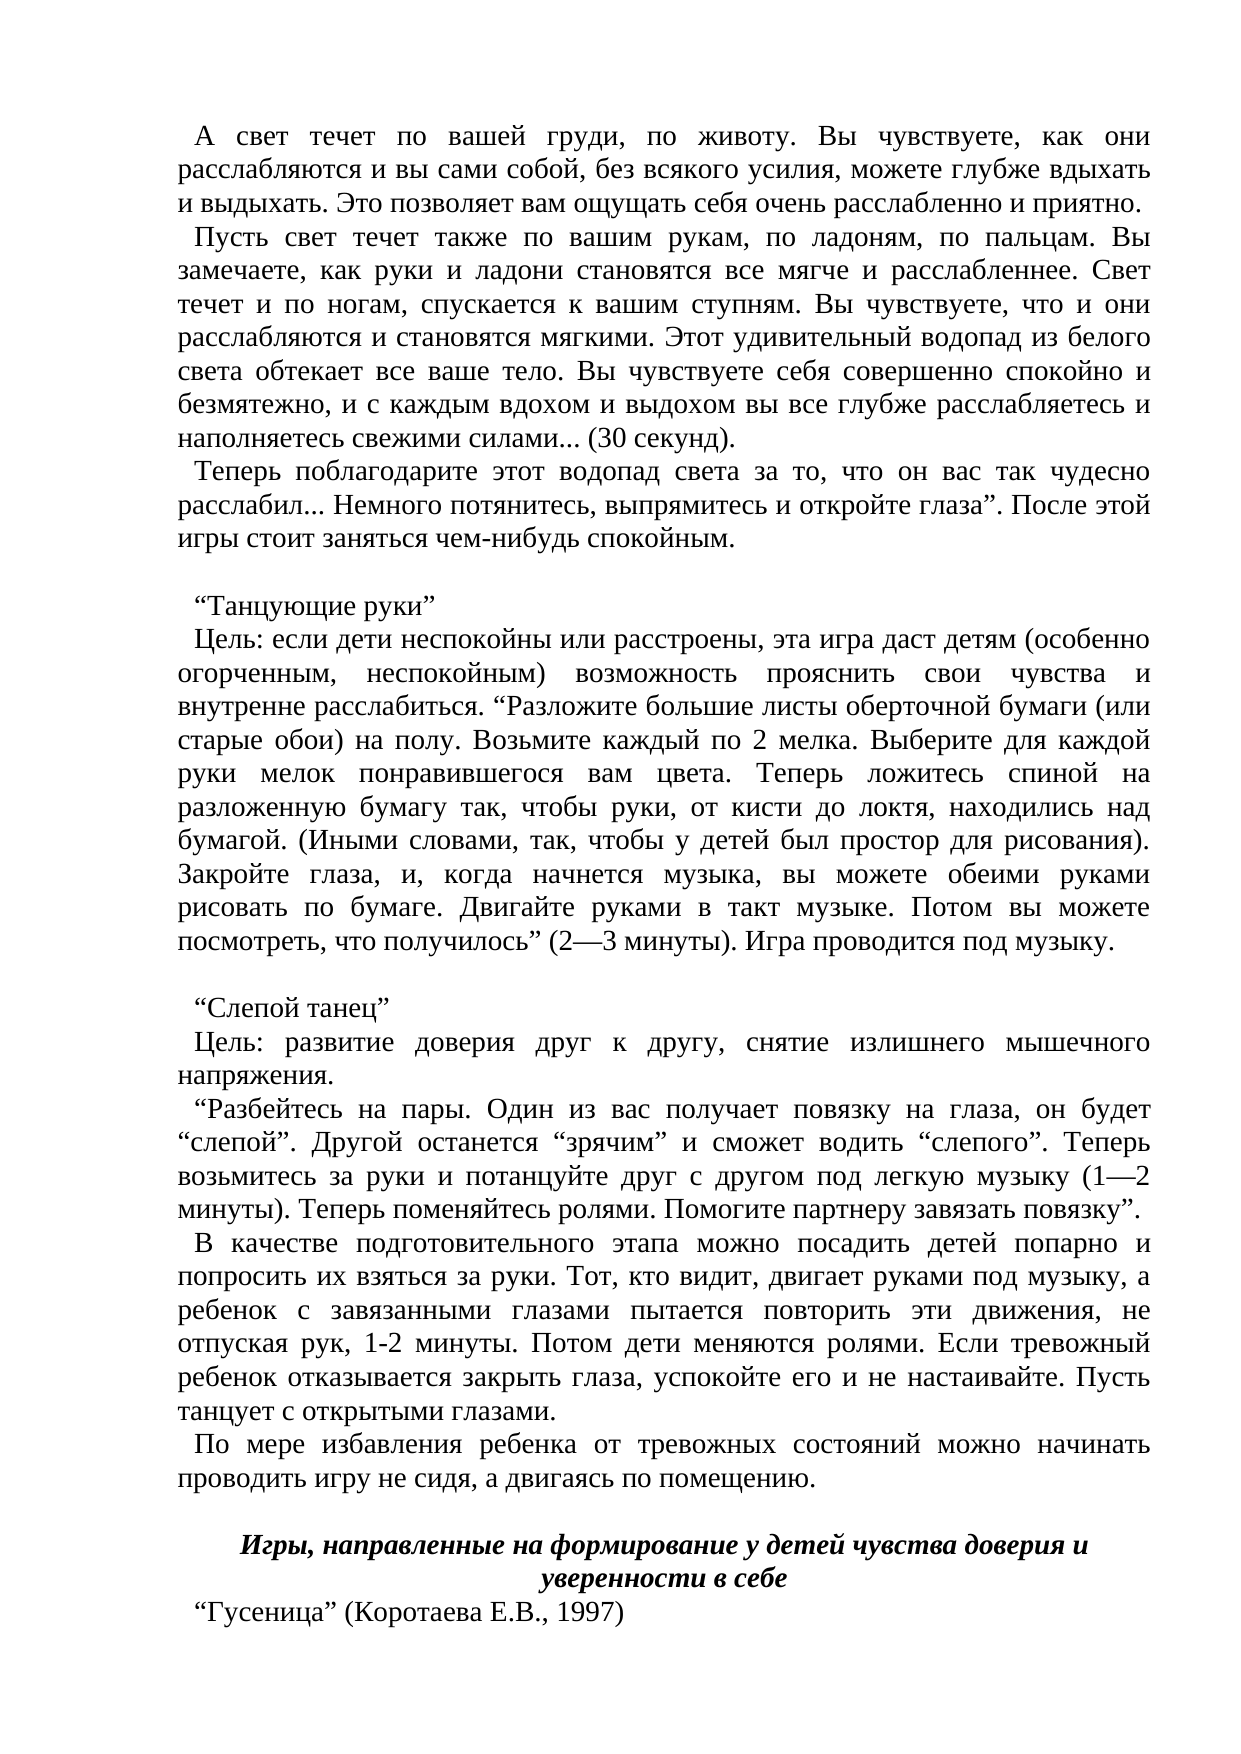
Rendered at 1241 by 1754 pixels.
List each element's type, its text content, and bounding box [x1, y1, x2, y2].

text “Слепой танец” [177, 990, 1152, 1024]
text По мере избавления ребенка от тревожных состояний можно начинать проводить игру не сидя, а двигаясь по помещению. [177, 1426, 1152, 1493]
text Цель: развитие доверия друг к другу, снятие излишнего мышечного напряжения. [177, 1024, 1152, 1091]
text А свет течет по вашей груди, по животу. Вы чувствуете, как они расслабляются и вы сами собой, без всякого усилия, можете глубже вдыхать и выдыхать. Это позволяет вам ощущать себя очень расслабленно и приятно. [177, 118, 1152, 219]
text Цель: если дети неспокойны или расстроены, эта игра даст детям (особенно огорченным, неспокойным) возможность прояснить свои чувства и внутренне расслабиться. “Разложите большие листы оберточной бумаги (или старые обои) на полу. Возьмите каждый по 2 мелка. Выберите для каждой руки мелок понравившегося вам цвета. Теперь ложитесь спиной на разложенную бумагу так, чтобы руки, от кисти до локтя, находились над бумагой. (Иными словами, так, чтобы у детей был простор для рисования). Закройте глаза, и, когда начнется музыка, вы можете обеими руками рисовать по бумаге. Двигайте руками в такт музыке. Потом вы можете посмотреть, что получилось” (2—3 минуты). Игра проводится под музыку. [177, 621, 1152, 957]
text В качестве подготовительного этапа можно посадить детей попарно и попросить их взяться за руки. Тот, кто видит, двигает руками под музыку, а ребенок с завязанными глазами пытается повторить эти движения, не отпуская рук, 1-2 минуты. Потом дети меняются ролями. Если тревожный ребенок отказывается закрыть глаза, успокойте его и не настаивайте. Пусть танцует с открытыми глазами. [177, 1225, 1152, 1426]
text “Танцующие руки” [177, 588, 1152, 621]
text Пусть свет течет также по вашим рукам, по ладоням, по пальцам. Вы замечаете, как руки и ладони становятся все мягче и расслабленнее. Свет течет и по ногам, спускается к вашим ступням. Вы чувствуете, что и они расслабляются и становятся мягкими. Этот удивительный водопад из белого света обтекает все ваше тело. Вы чувствуете себя совершенно спокойно и безмятежно, и с каждым вдохом и выдохом вы все глубже расслабляетесь и наполняетесь свежими силами... (30 секунд). [177, 219, 1152, 453]
text Теперь поблагодарите этот водопад света за то, что он вас так чудесно расслабил... Немного потянитесь, выпрямитесь и откройте глаза”. После этой игры стоит заняться чем-нибудь спокойным. [177, 453, 1152, 554]
subtitle Игры, направленные на формирование у детей чувства доверия и уверенности в себе [177, 1527, 1152, 1594]
text “Гусеница” (Коротаева Е.В., 1997) [177, 1594, 1152, 1627]
text “Разбейтесь на пары. Один из вас получает повязку на глаза, он будет “слепой”. Другой останется “зрячим” и сможет водить “слепого”. Теперь возьмитесь за руки и потанцуйте друг с другом под легкую музыку (1—2 минуты). Теперь поменяйтесь ролями. Помогите партнеру завязать повязку”. [177, 1091, 1152, 1225]
